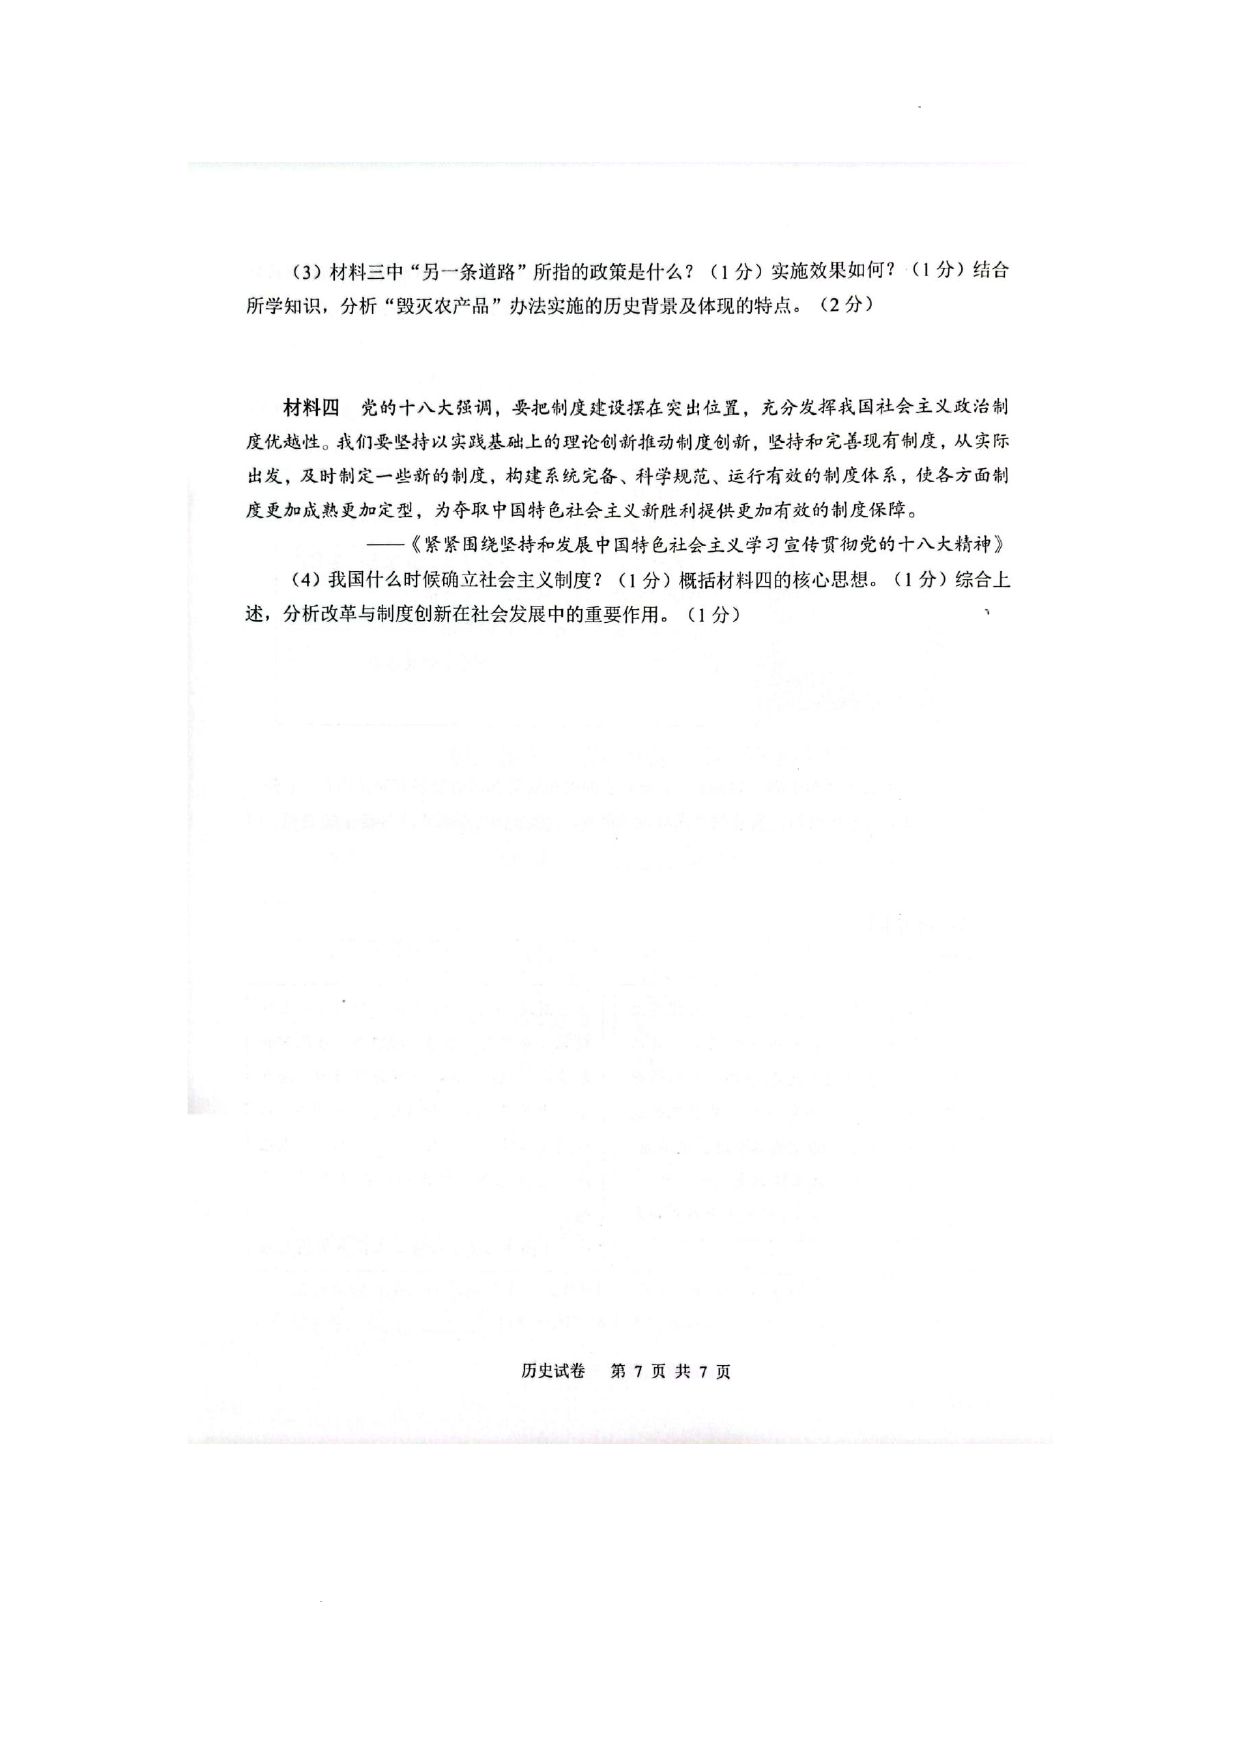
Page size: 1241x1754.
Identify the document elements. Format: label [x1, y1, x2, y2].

picture [187, 162, 1053, 1444]
